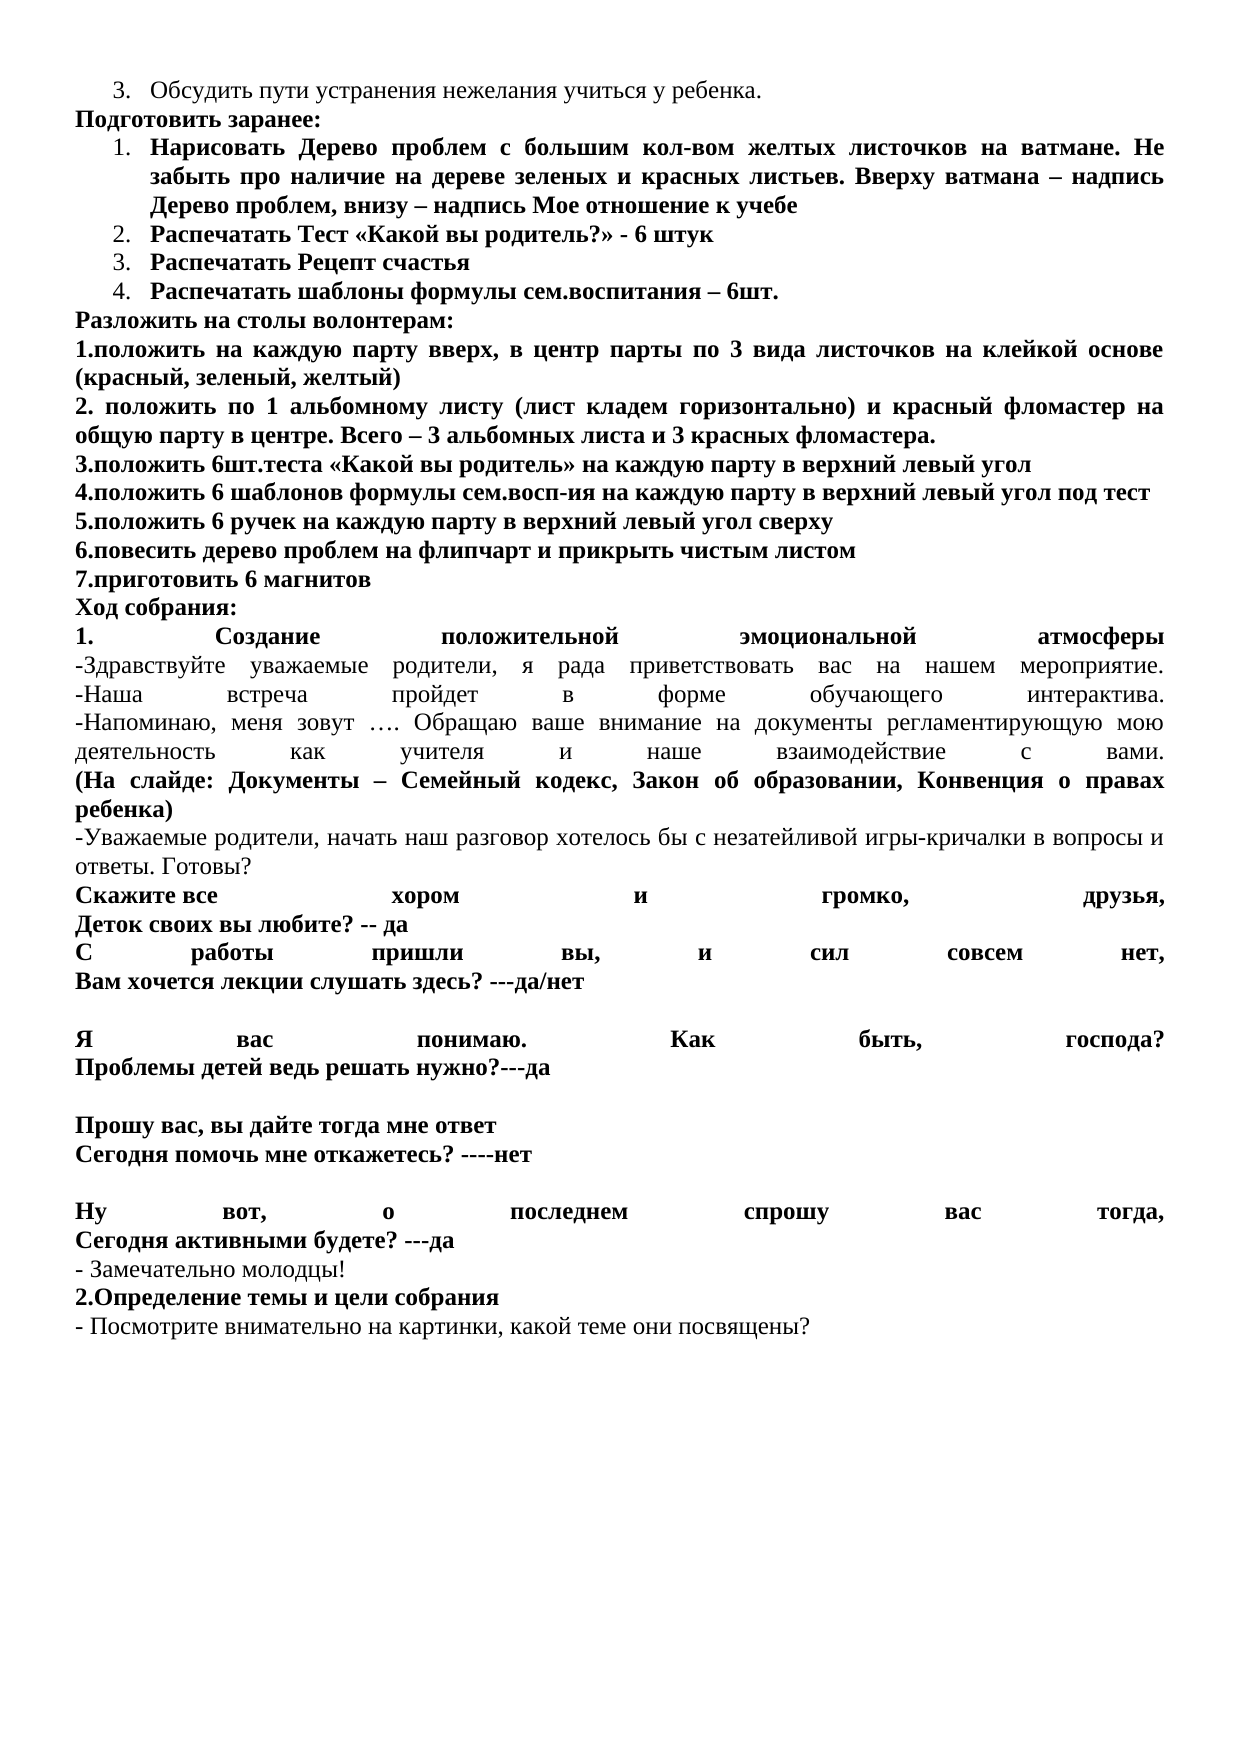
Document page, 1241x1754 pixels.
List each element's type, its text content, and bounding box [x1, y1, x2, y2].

text 5.положить 6 ручек на каждую парту в верхний левый угол сверху [75, 506, 1165, 535]
list Распечатать Рецепт счастья [112, 247, 1165, 276]
text 2. положить по 1 альбомному листу (лист кладем горизонтально) и красный фломастер на общую парту в центре. Всего – 3 альбомных листа и 3 красных фломастера. [75, 391, 1165, 449]
text Разложить на столы волонтерам: [75, 305, 1165, 334]
text 3.положить 6шт.теста «Какой вы родитель» на каждую парту в верхний левый угол [75, 449, 1165, 477]
text Сегодня помочь мне откажетесь? ----нет [75, 1139, 1165, 1167]
text Скажите все хором и громко, друзья, Деток своих вы любите? -- да [75, 880, 1165, 937]
text С работы пришли вы, и сил совсем нет, Вам хочется лекции слушать здесь? ---да/нет [75, 937, 1165, 995]
text Я вас понимаю. Как быть, господа? Проблемы детей ведь решать нужно?---да [75, 1024, 1165, 1081]
text Ход собрания: [75, 592, 1165, 621]
list Обсудить пути устранения нежелания учиться у ребенка. [112, 75, 1165, 104]
list Нарисовать Дерево проблем с большим кол-вом желтых листочков на ватмане. Не забыть про наличие на дереве зеленых и красных листьев. Вверху ватмана – надпись Дерево проблем, внизу – надпись Мое отношение к учебе [112, 132, 1165, 219]
text 4.положить 6 шаблонов формулы сем.восп-ия на каждую парту в верхний левый угол под тест [75, 477, 1165, 506]
text - Посмотрите внимательно на картинки, какой теме они посвящены? [75, 1311, 1165, 1340]
list Распечатать Тест «Какой вы родитель?» - 6 штук [112, 219, 1165, 247]
text Подготовить заранее: [75, 104, 1165, 132]
text 1. Создание положительной эмоциональной атмосферы -Здравствуйте уважаемые родители, я рада приветствовать вас на нашем мероприятие. -Наша встреча пройдет в форме обучающего интерактива. -Напоминаю, меня зовут …. Обращаю ваше внимание на документы регламентирующую мою деятельность как учителя и наше взаимодействие с вами. (На слайде: Документы – Семейный кодекс, Закон об образовании, Конвенция о правах ребенка) -Уважаемые родители, начать наш разговор хотелось бы с незатейливой игры-кричалки в вопросы и ответы. Готовы? [75, 621, 1165, 880]
text Ну вот, о последнем спрошу вас тогда, Сегодня активными будете? ---да [75, 1196, 1165, 1254]
text 6.повесить дерево проблем на флипчарт и прикрыть чистым листом [75, 535, 1165, 564]
text 1.положить на каждую парту вверх, в центр парты по 3 вида листочков на клейкой основе (красный, зеленый, желтый) [75, 334, 1165, 391]
text 2.Определение темы и цели собрания [75, 1282, 1165, 1311]
list Распечатать шаблоны формулы сем.воспитания – 6шт. [112, 276, 1165, 305]
text Прошу вас, вы дайте тогда мне ответ [75, 1110, 1165, 1139]
text - Замечательно молодцы! [75, 1254, 1165, 1282]
text 7.приготовить 6 магнитов [75, 564, 1165, 592]
